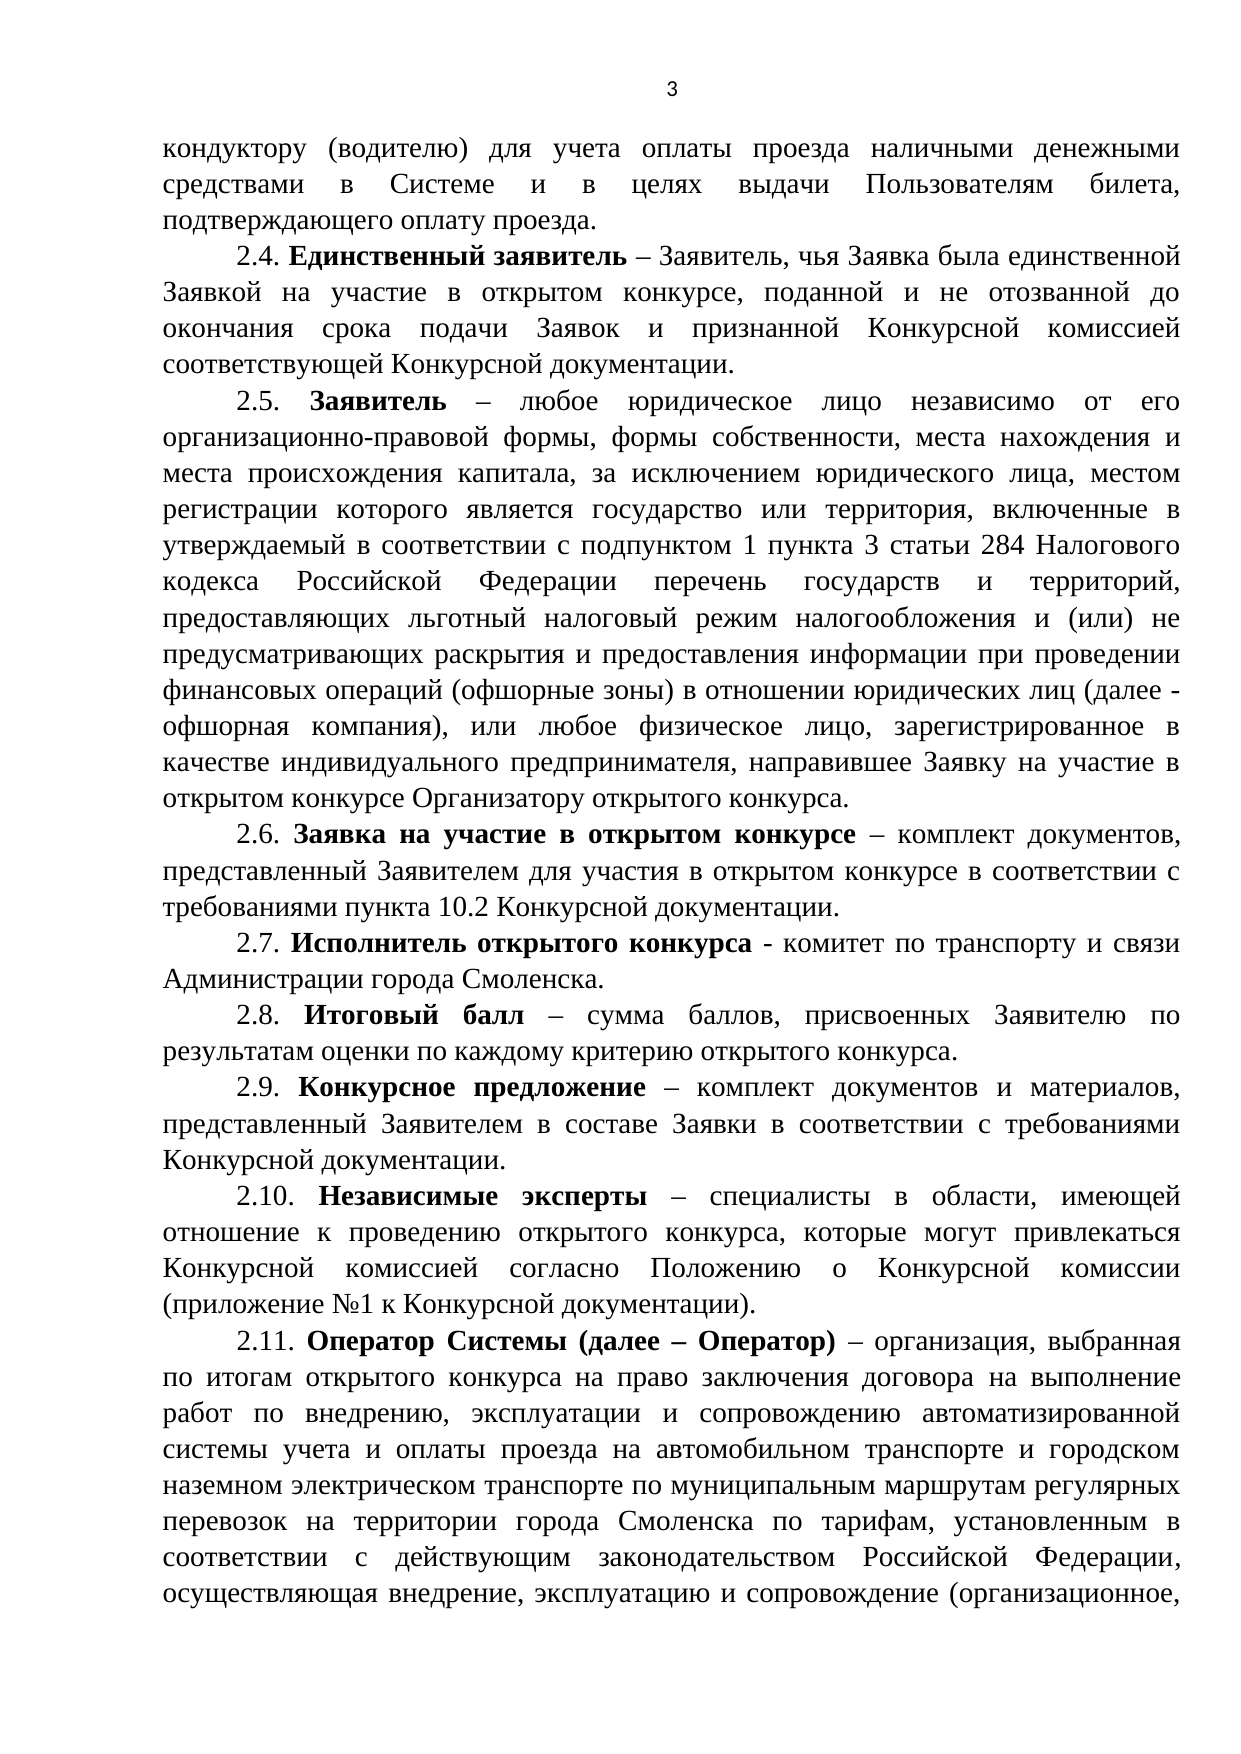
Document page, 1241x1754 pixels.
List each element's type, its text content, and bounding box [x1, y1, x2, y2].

text 2.10. Независимые эксперты – специалисты в области, имеющей отношение к проведению открытого конкурса, которые могут привлекаться Конкурсной комиссией согласно Положению о Конкурсной комиссии (приложение №1 к Конкурсной документации). [162, 1178, 1181, 1320]
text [162, 1323, 1181, 1609]
text 2.8. Итоговый балл – сумма баллов, присвоенных Заявителю по результатам оценки по каждому критерию открытого конкурса. [162, 997, 1181, 1067]
text 2.9. Конкурсное предложение – комплект документов и материалов, представленный Заявителем в составе Заявки в соответствии с требованиями Конкурсной документации. [162, 1069, 1181, 1175]
text 2.7. Исполнитель открытого конкурса - комитет по транспорту и связи Администрации города Смоленска. [162, 925, 1181, 995]
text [162, 130, 1181, 236]
text 2.6. Заявка на участие в открытом конкурсе – комплект документов, представленный Заявителем для участия в открытом конкурсе в соответствии с требованиями пункта 10.2 Конкурсной документации. [162, 817, 1181, 922]
text 2.5. Заявитель – любое юридическое лицо независимо от его организационно-правовой формы, формы собственности, места нахождения и места происхождения капитала, за исключением юридического лица, местом регистрации которого является государство или территория, включенные в утверждаемый в соответствии с подпунктом 1 пункта 3 статьи 284 Налогового кодекса Российской Федерации перечень государств и территорий, предоставляющих льготный налоговый режим налогообложения и (или) не предусматривающих раскрытия и предоставления информации при проведении финансовых операций (офшорные зоны) в отношении юридических лиц (далее - офшорная компания), или любое физическое лицо, зарегистрированное в качестве индивидуального предпринимателя, направившее Заявку на участие в открытом конкурсе Организатору открытого конкурса. [162, 383, 1181, 814]
text 2.4. Единственный заявитель – Заявитель, чья Заявка была единственной Заявкой на участие в открытом конкурсе, поданной и не отозванной до окончания срока подачи Заявок и признанной Конкурсной комиссией соответствующей Конкурсной документации. [162, 238, 1181, 380]
